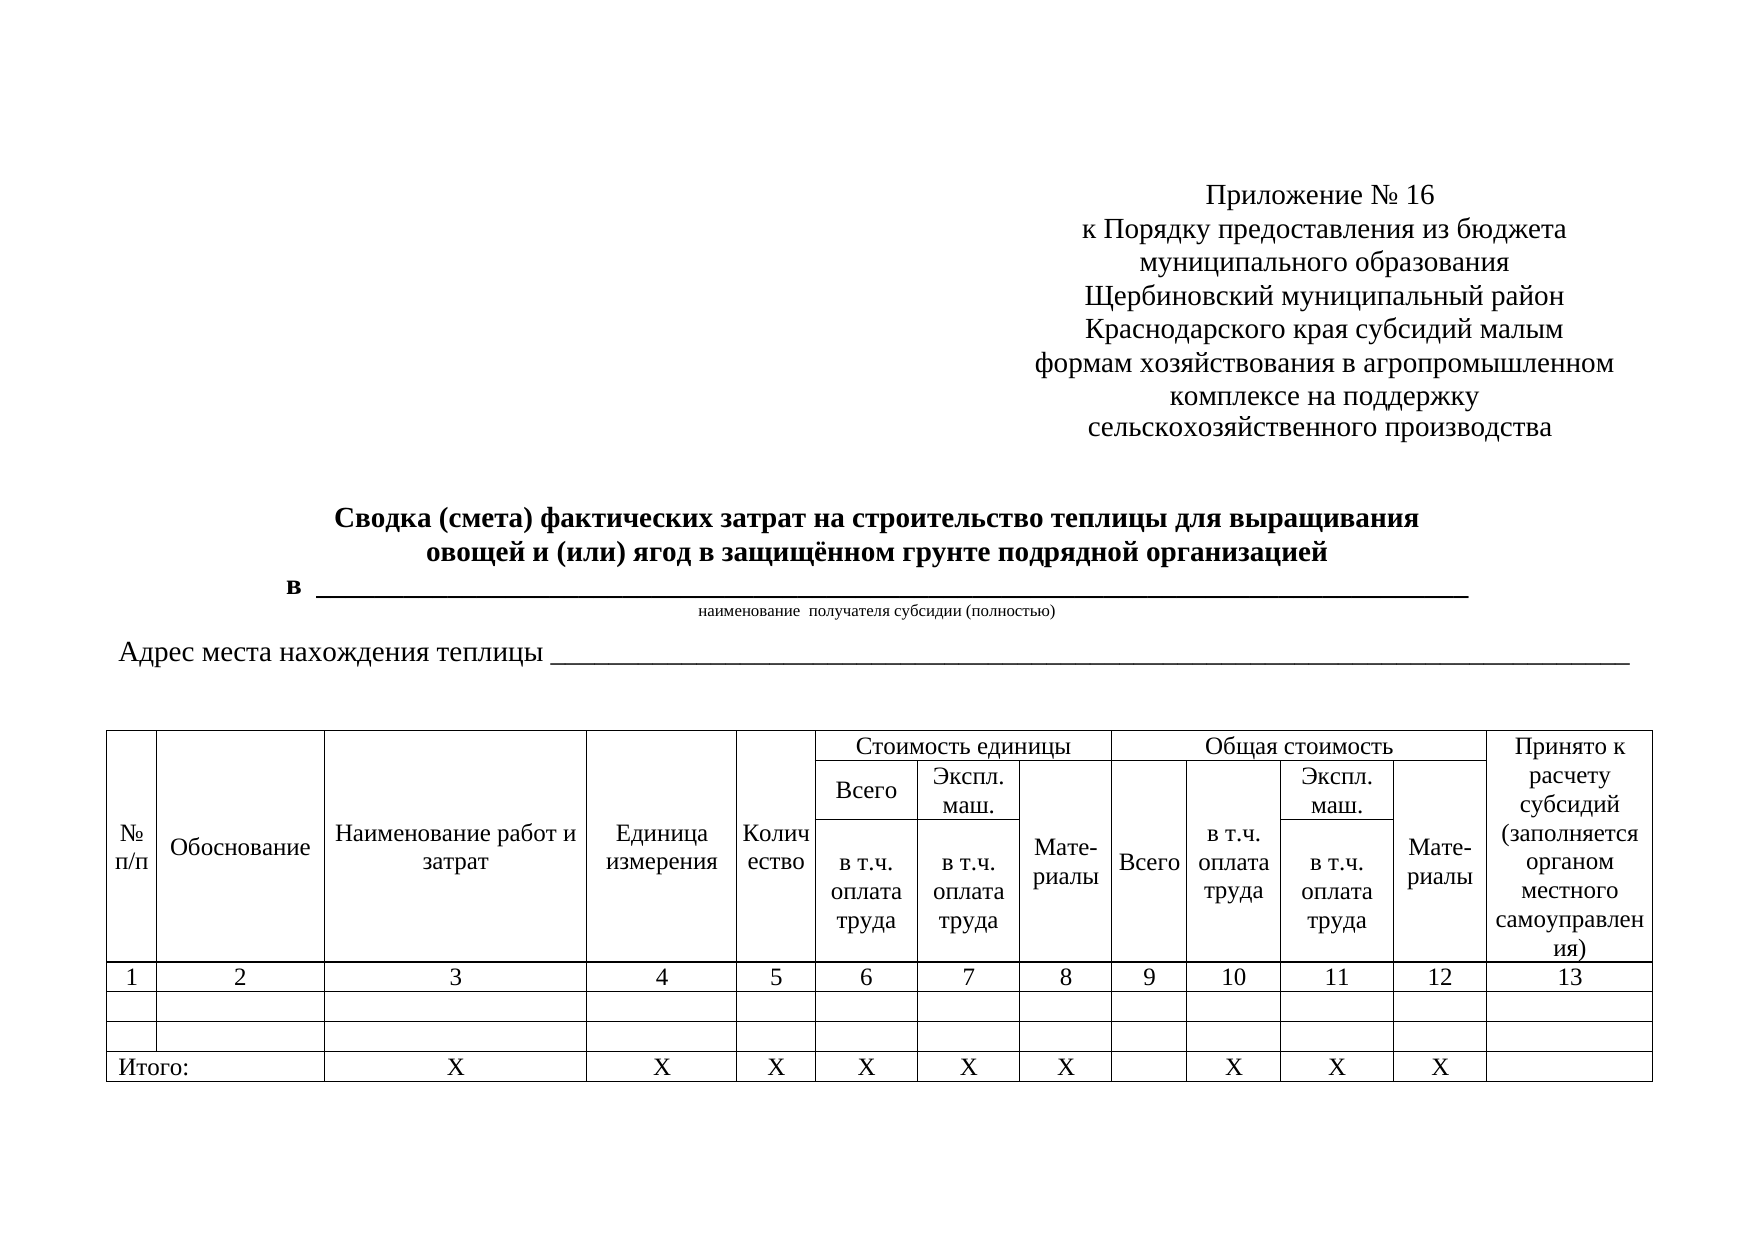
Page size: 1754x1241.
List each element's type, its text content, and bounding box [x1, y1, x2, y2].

table_cell [1112, 1022, 1186, 1051]
table_cell [325, 1022, 586, 1051]
table_cell в т.ч. оплата труда [816, 820, 917, 961]
table_cell 4 [587, 963, 736, 991]
text Щербиновский муниципальный район [1004, 278, 1645, 311]
table_cell 11 [1281, 963, 1393, 991]
table_cell 8 [1020, 963, 1111, 991]
table_cell [737, 1022, 815, 1051]
table_cell 6 [816, 963, 917, 991]
table_cell [1487, 1052, 1652, 1081]
text сельскохозяйственного производства [1004, 412, 1636, 443]
table_cell [1394, 992, 1486, 1021]
table_cell Всего [816, 761, 917, 819]
text комплексе на поддержку [1004, 378, 1645, 412]
table_cell Х [918, 1052, 1019, 1081]
table_header Принято к расчету субсидий (заполняется органом местного самоуправления) [1487, 731, 1652, 961]
table_cell [1020, 1022, 1111, 1051]
text Адрес места нахождения теплицы __________________________________________________________________________ [118, 634, 1636, 668]
table_header Стоимость единицы [816, 731, 1111, 760]
text в _______________________________________________________________________________ [118, 567, 1636, 601]
table_header Обоснование [157, 731, 324, 961]
table_cell [737, 992, 815, 1021]
table_cell [1187, 992, 1280, 1021]
table_cell Итого: [107, 1052, 324, 1081]
table_cell в т.ч. оплата труда [1281, 820, 1393, 961]
table_cell Х [737, 1052, 815, 1081]
table_cell [816, 992, 917, 1021]
table_header Общая стоимость [1112, 731, 1486, 760]
table_cell Х [1281, 1052, 1393, 1081]
text наименование получателя субсидии (полностью) [118, 601, 1636, 634]
table_cell Х [1394, 1052, 1486, 1081]
table_cell Мате-риалы [1394, 761, 1486, 961]
table_cell [587, 992, 736, 1021]
table_cell [1020, 992, 1111, 1021]
table_cell Х [587, 1052, 736, 1081]
table_cell в т.ч. оплата труда [1187, 761, 1280, 961]
table_cell 13 [1487, 963, 1652, 991]
table_cell 12 [1394, 963, 1486, 991]
table_cell 2 [157, 963, 324, 991]
table_header № п/п [107, 731, 156, 961]
text Краснодарского края субсидий малым [1004, 311, 1645, 345]
table_cell 1 [107, 963, 156, 991]
table_cell 9 [1112, 963, 1186, 991]
table_cell [1281, 992, 1393, 1021]
text муниципального образования [1004, 244, 1645, 278]
table_cell в т.ч. оплата труда [918, 820, 1019, 961]
table_cell [1394, 1022, 1486, 1051]
table_cell 5 [737, 963, 815, 991]
table_cell [1487, 1022, 1652, 1051]
text к Порядку предоставления из бюджета [1004, 211, 1645, 244]
table_cell [1187, 1022, 1280, 1051]
table_cell Всего [1112, 761, 1186, 961]
table_cell [107, 1022, 156, 1051]
text овощей и (или) ягод в защищённом грунте подрядной организацией [118, 534, 1636, 567]
table_cell [1112, 992, 1186, 1021]
table_header Наименование работ и затрат [325, 731, 586, 961]
text формам хозяйствования в агропромышленном [1004, 345, 1645, 378]
table_cell [157, 1022, 324, 1051]
table_cell Х [1020, 1052, 1111, 1081]
text Приложение № 16 [1004, 177, 1636, 211]
table_cell [1281, 1022, 1393, 1051]
table_cell [325, 992, 586, 1021]
table_cell [157, 992, 324, 1021]
table_cell Экспл. маш. [918, 761, 1019, 819]
table_cell 10 [1187, 963, 1280, 991]
table_cell [1112, 1052, 1186, 1081]
table_cell [1487, 992, 1652, 1021]
table_cell [816, 1022, 917, 1051]
table_cell 3 [325, 963, 586, 991]
table_cell [587, 1022, 736, 1051]
table_cell [918, 992, 1019, 1021]
table_cell [107, 992, 156, 1021]
table_cell Экспл. маш. [1281, 761, 1393, 819]
table_cell Х [816, 1052, 917, 1081]
table_cell Х [1187, 1052, 1280, 1081]
table_cell Мате-риалы [1020, 761, 1111, 961]
table_cell [918, 1022, 1019, 1051]
table_header Количество [737, 731, 815, 961]
text Сводка (смета) фактических затрат на строительство теплицы для выращивания [118, 500, 1636, 534]
table_cell 7 [918, 963, 1019, 991]
table_cell Х [325, 1052, 586, 1081]
table_header Единица измерения [587, 731, 736, 961]
